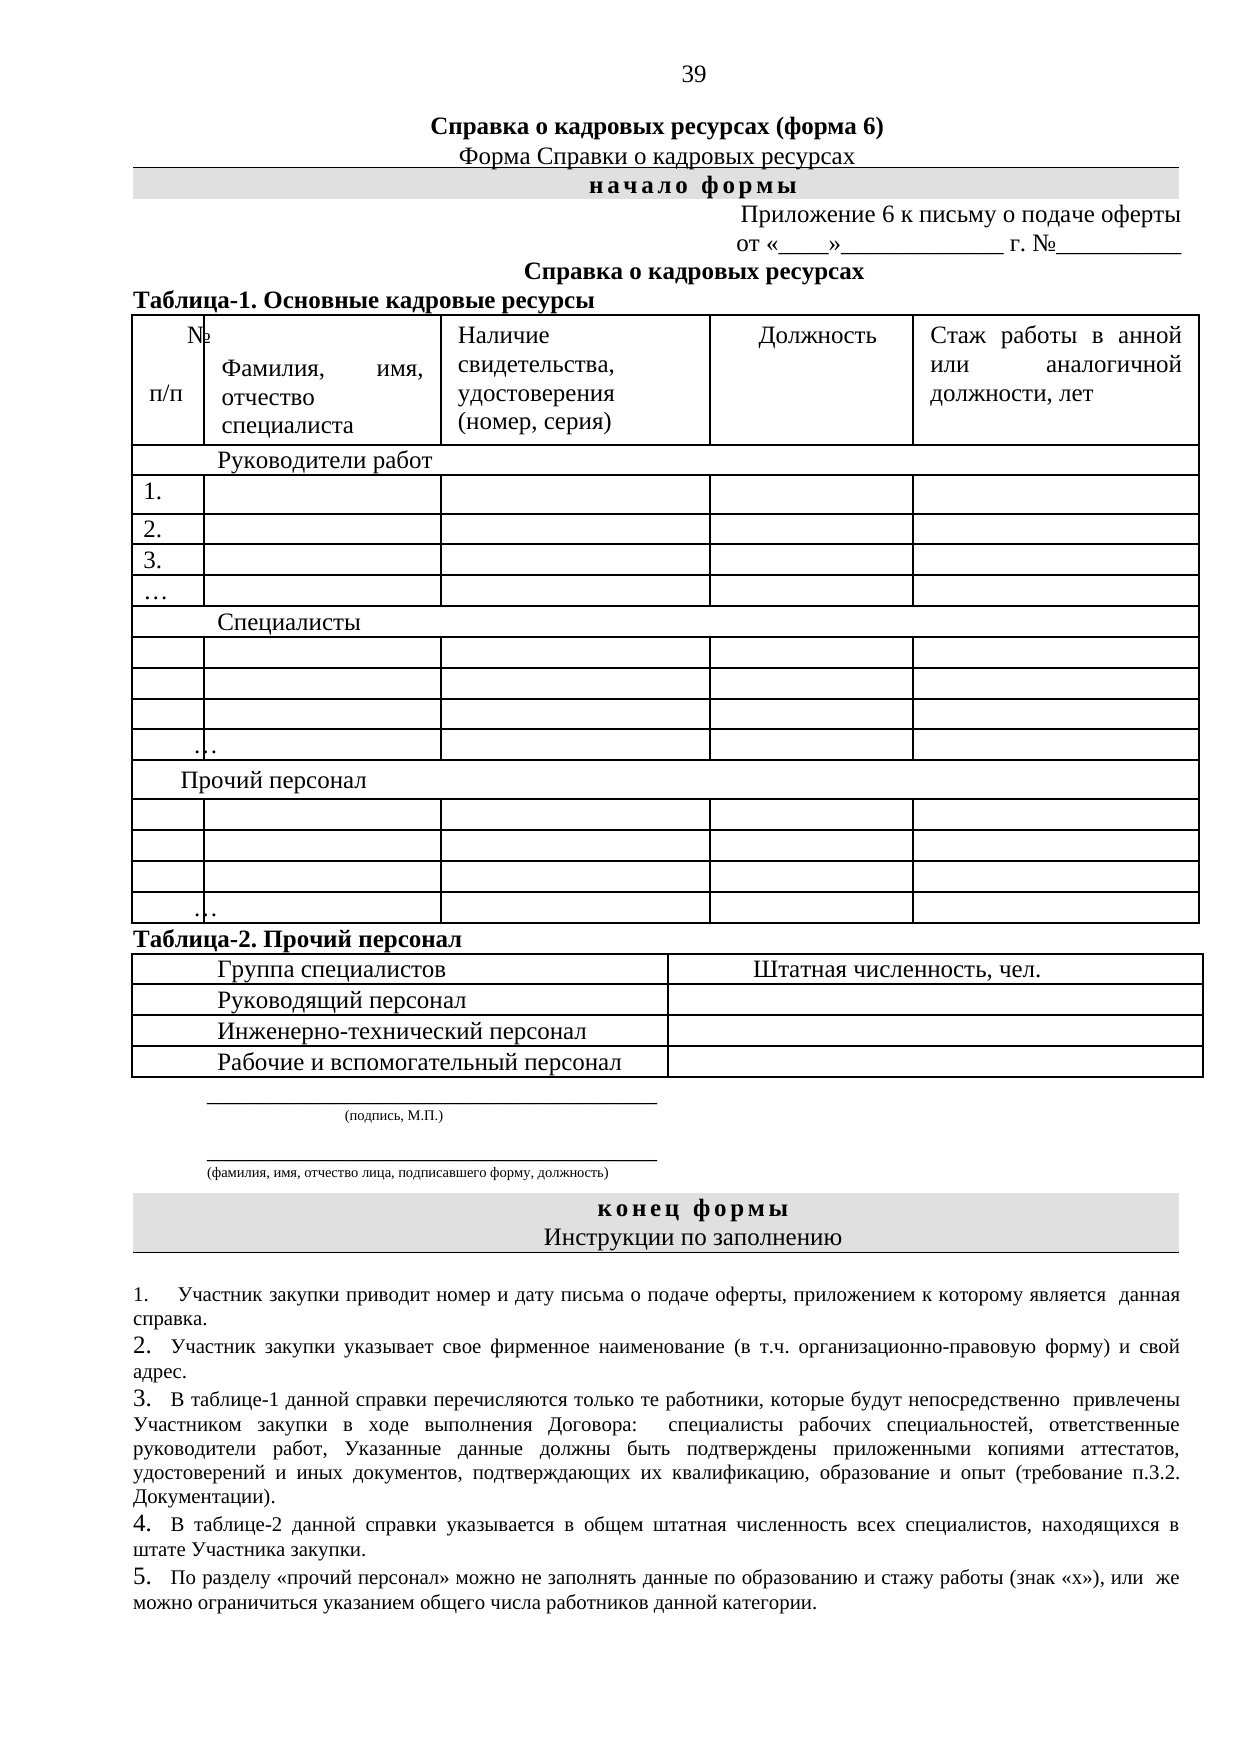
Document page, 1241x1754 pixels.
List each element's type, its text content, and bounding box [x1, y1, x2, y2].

table_cell [442, 831, 709, 860]
table_cell [442, 730, 709, 759]
table_cell [914, 730, 1198, 759]
table_cell … [133, 893, 203, 922]
table_cell Прочий персонал [133, 761, 1198, 798]
text ____________________________________ [133, 1135, 1181, 1164]
table_cell [914, 831, 1198, 860]
table_cell [442, 800, 709, 829]
table_cell [205, 545, 440, 574]
table_header Группа специалистов [133, 955, 667, 983]
table_cell [914, 476, 1198, 512]
table_cell Специалисты [133, 607, 1198, 636]
table_cell [205, 476, 440, 512]
text (фамилия, имя, отчество лица, подписавшего форму, должность) [133, 1164, 1181, 1193]
table_cell [914, 576, 1198, 605]
table_cell [133, 800, 203, 829]
table_header Фамилия, имя, отчество специалиста [205, 316, 440, 443]
text начало формы [133, 168, 1179, 199]
list В таблице-1 данной справки перечисляются только те работники, которые будут непосредственно привлечены Участником закупки в ходе выполнения Договора: специалисты рабочих специальностей, ответственные руководители работ, Указанные данные должны быть подтверждены приложенными копиями аттестатов, удостоверений и иных документов, подтверждающих их квалификацию, образование и опыт (требование п.3.2. Документации). [133, 1383, 1181, 1508]
list Участник закупки указывает свое фирменное наименование (в т.ч. организационно-правовую форму) и свой адрес. [133, 1330, 1181, 1383]
table_cell [205, 730, 440, 759]
text Форма Справки о кадровых ресурсах [812, 153, 1181, 167]
table_cell [914, 893, 1198, 922]
text Инструкции по заполнению [133, 1222, 1179, 1252]
table_header Стаж работы в анной или аналогичной должности, лет [914, 316, 1198, 443]
text Справка о кадровых ресурсах [133, 256, 1181, 285]
table_cell [711, 893, 912, 922]
table_cell … [133, 730, 203, 759]
table_cell Руководители работ [133, 446, 1198, 474]
table_cell [914, 862, 1198, 891]
table_cell [133, 638, 203, 667]
table_cell [914, 638, 1198, 667]
text Приложение 6 к письму о подаче оферты от «____»_____________ г. №__________ [133, 199, 1181, 256]
table_cell [711, 576, 912, 605]
table_cell [442, 576, 709, 605]
table_cell [711, 730, 912, 759]
table_cell [669, 1016, 1202, 1045]
text ____________________________________ [133, 1078, 1181, 1107]
table_cell [442, 893, 709, 922]
table_cell [205, 515, 440, 543]
table_cell [205, 669, 440, 697]
text (подпись, М.П.) [133, 1107, 1181, 1135]
table_cell [133, 700, 203, 728]
table_cell [914, 545, 1198, 574]
table_cell [205, 576, 440, 605]
table_header Должность [711, 316, 912, 443]
text Форма Справки о кадровых ресурсах [133, 153, 493, 167]
list Участник закупки приводит номер и дату письма о подаче оферты, приложением к которому является данная справка. [133, 1282, 1181, 1330]
table_cell [914, 515, 1198, 543]
table_cell [669, 985, 1202, 1014]
table_header Наличие свидетельства, удостоверения (номер, серия) [442, 316, 709, 443]
table_cell [205, 700, 440, 728]
table_cell Инженерно-технический персонал [133, 1016, 667, 1045]
table_cell [914, 669, 1198, 697]
table_cell 1. [133, 476, 203, 512]
table_cell Руководящий персонал [133, 985, 667, 1014]
table_cell Рабочие и вспомогательный персонал [133, 1047, 667, 1076]
table_cell [711, 800, 912, 829]
table_cell [133, 831, 203, 860]
table_cell [711, 669, 912, 697]
table_cell [205, 831, 440, 860]
text конец формы [133, 1193, 1179, 1222]
table_cell [133, 862, 203, 891]
table_cell [205, 638, 440, 667]
table_cell [711, 831, 912, 860]
table_cell 3. [133, 545, 203, 574]
table_cell [442, 700, 709, 728]
table_header Штатная численность, чел. [669, 955, 1202, 983]
table_cell [205, 893, 440, 922]
table_cell … [133, 576, 203, 605]
table_cell [205, 800, 440, 829]
table_cell [711, 700, 912, 728]
table_cell [442, 669, 709, 697]
table_cell [669, 1047, 1202, 1076]
table_cell [914, 700, 1198, 728]
table_cell [442, 476, 709, 512]
table_cell 2. [133, 515, 203, 543]
table_cell [914, 800, 1198, 829]
table_cell [442, 545, 709, 574]
table_cell [711, 862, 912, 891]
text Таблица-2. Прочий персонал [133, 924, 1181, 952]
table_header № п/п [133, 316, 203, 443]
table_cell [442, 862, 709, 891]
table_cell [133, 669, 203, 697]
table_cell [711, 638, 912, 667]
table_cell [711, 476, 912, 512]
list По разделу «прочий персонал» можно не заполнять данные по образованию и стажу работы (знак «х»), или же можно ограничиться указанием общего числа работников данной категории. [133, 1561, 1181, 1614]
table_cell [442, 515, 709, 543]
table_cell [442, 638, 709, 667]
list В таблице-2 данной справки указывается в общем штатная численность всех специалистов, находящихся в штате Участника закупки. [133, 1508, 1181, 1561]
table_cell [205, 862, 440, 891]
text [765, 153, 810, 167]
table_cell [711, 545, 912, 574]
table_cell [711, 515, 912, 543]
list Справка о кадровых ресурсах (форма 6) [133, 111, 1181, 140]
text Таблица-1. Основные кадровые ресурсы [133, 285, 1181, 314]
